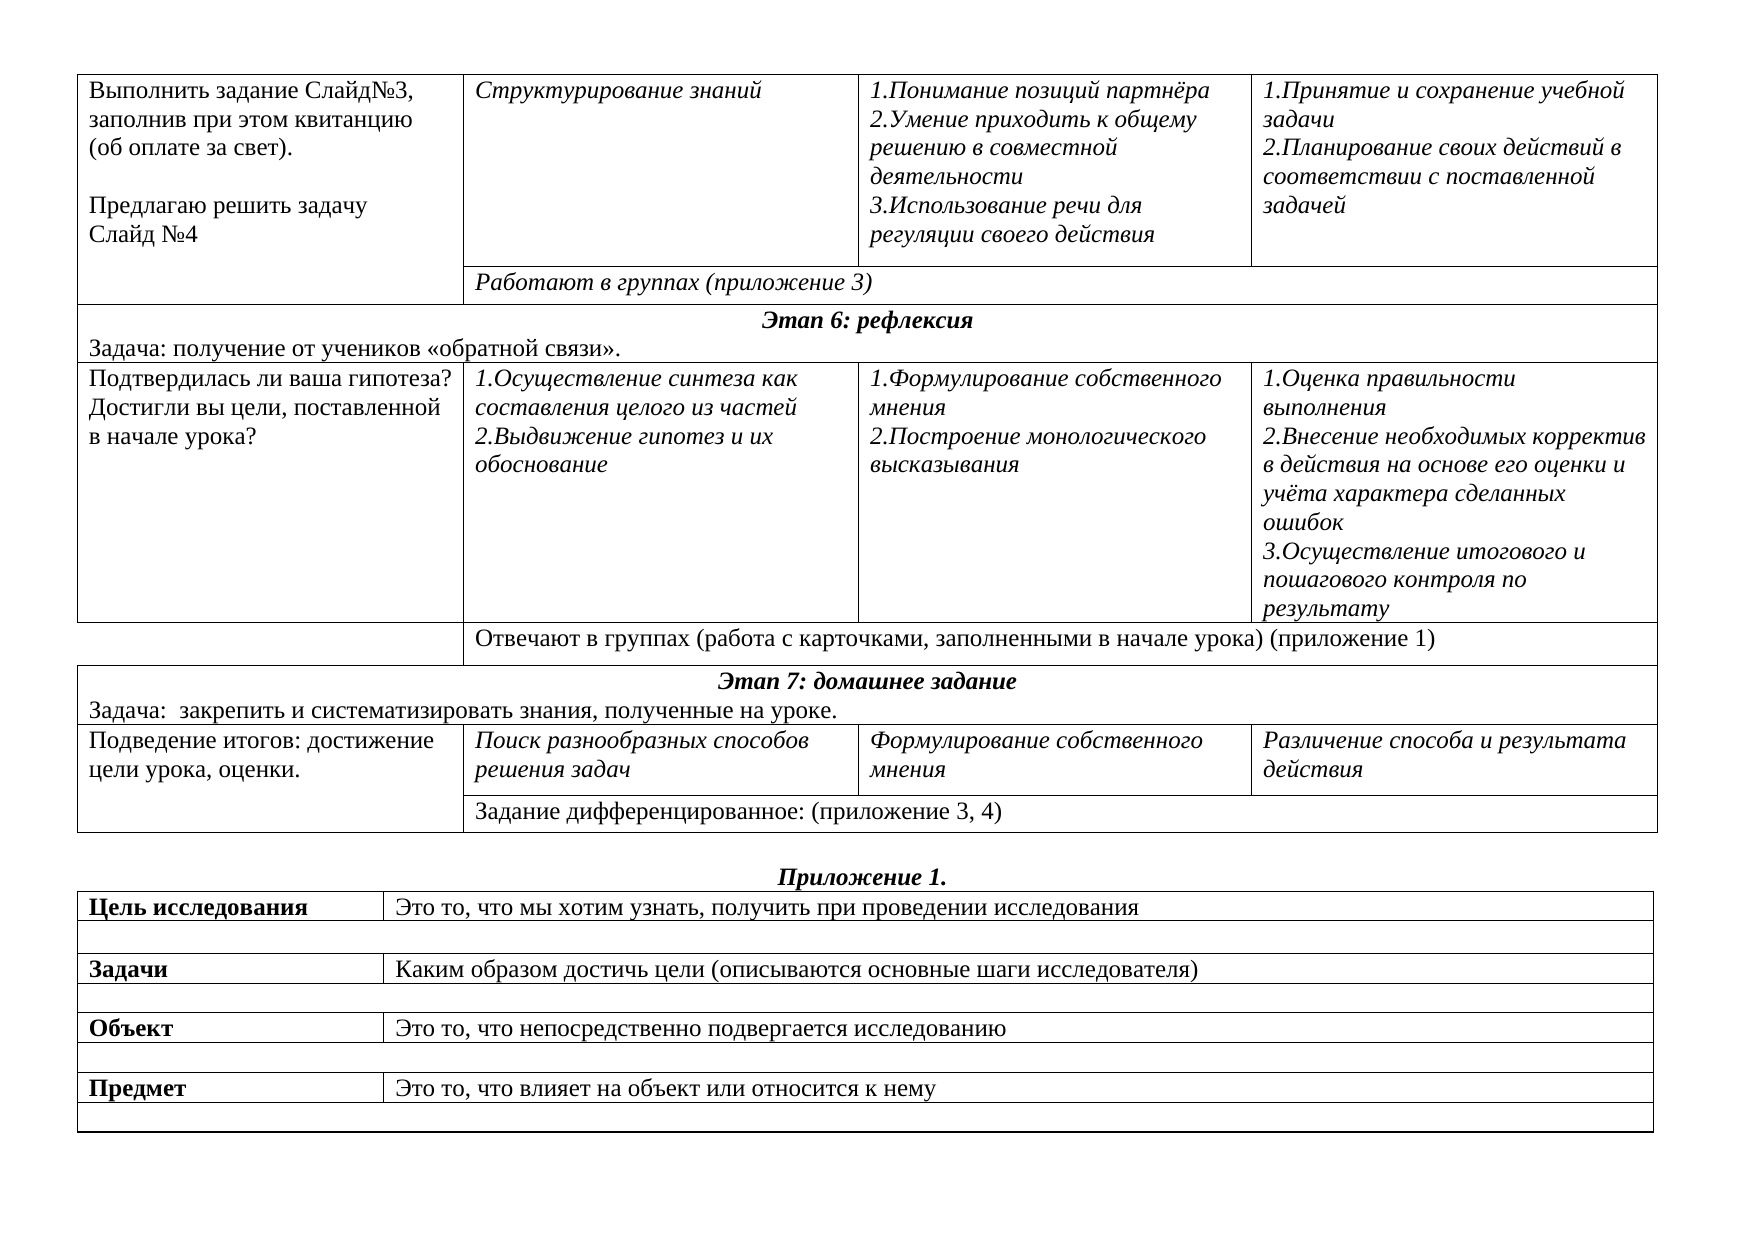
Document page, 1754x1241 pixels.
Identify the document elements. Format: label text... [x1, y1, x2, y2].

text Приложение 1. [89, 862, 1636, 891]
table_cell Это то, что влияет на объект или относится к нему [384, 1073, 1653, 1102]
table_cell Формулирование собственного мнения [859, 725, 1251, 795]
table_cell Объект [78, 1013, 383, 1042]
table_cell Это то, что непосредственно подвергается исследованию [384, 1013, 1653, 1042]
table_cell 1.Понимание позиций партнёра 2.Умение приходить к общему решению в совместной деятельности 3.Использование речи для регуляции своего действия [859, 75, 1251, 266]
table_cell Подтвердилась ли ваша гипотеза? Достигли вы цели, поставленной в начале урока? [78, 363, 463, 622]
table_cell Поиск разнообразных способов решения задач [464, 725, 858, 795]
table_cell 1.Оценка правильности выполнения 2.Внесение необходимых корректив в действия на основе его оценки и учёта характера сделанных ошибок 3.Осуществление итогового и пошагового контроля по результату [1252, 363, 1657, 622]
table_cell Подведение итогов: достижение цели урока, оценки. [78, 725, 463, 832]
table_cell Выполнить задание Слайд№3, заполнив при этом квитанцию (об оплате за свет). Предлагаю решить задачу Слайд №4 [78, 75, 463, 304]
table_cell 1.Осуществление синтеза как составления целого из частей 2.Выдвижение гипотез и их обоснование [464, 363, 858, 622]
table_cell [78, 921, 1653, 953]
table_cell 1.Принятие и сохранение учебной задачи 2.Планирование своих действий в соответствии с поставленной задачей [1252, 75, 1657, 266]
table_cell [78, 1043, 1653, 1072]
table_cell Каким образом достичь цели (описываются основные шаги исследователя) [384, 954, 1653, 982]
table_cell Работают в группах (приложение 3) [464, 267, 1657, 304]
table_header Цель исследования [78, 892, 383, 920]
table_cell Задание дифференцированное: (приложение 3, 4) [464, 796, 1657, 832]
table_cell [78, 984, 1653, 1012]
table_cell Предмет [78, 1073, 383, 1102]
table_cell Этап 7: домашнее задание Задача: закрепить и систематизировать знания, полученные на уроке. [78, 666, 1657, 724]
table_cell Задачи [78, 954, 383, 982]
table_cell Отвечают в группах (работа с карточками, заполненными в начале урока) (приложение 1) [464, 623, 1657, 665]
table_cell Структурирование знаний [464, 75, 858, 266]
table_cell [78, 1103, 1653, 1131]
table_header Это то, что мы хотим узнать, получить при проведении исследования [384, 892, 1653, 920]
table_cell Различение способа и результата действия [1252, 725, 1657, 795]
table_cell Этап 6: рефлексия Задача: получение от учеников «обратной связи». [78, 305, 1657, 362]
table_cell 1.Формулирование собственного мнения 2.Построение монологического высказывания [859, 363, 1251, 622]
